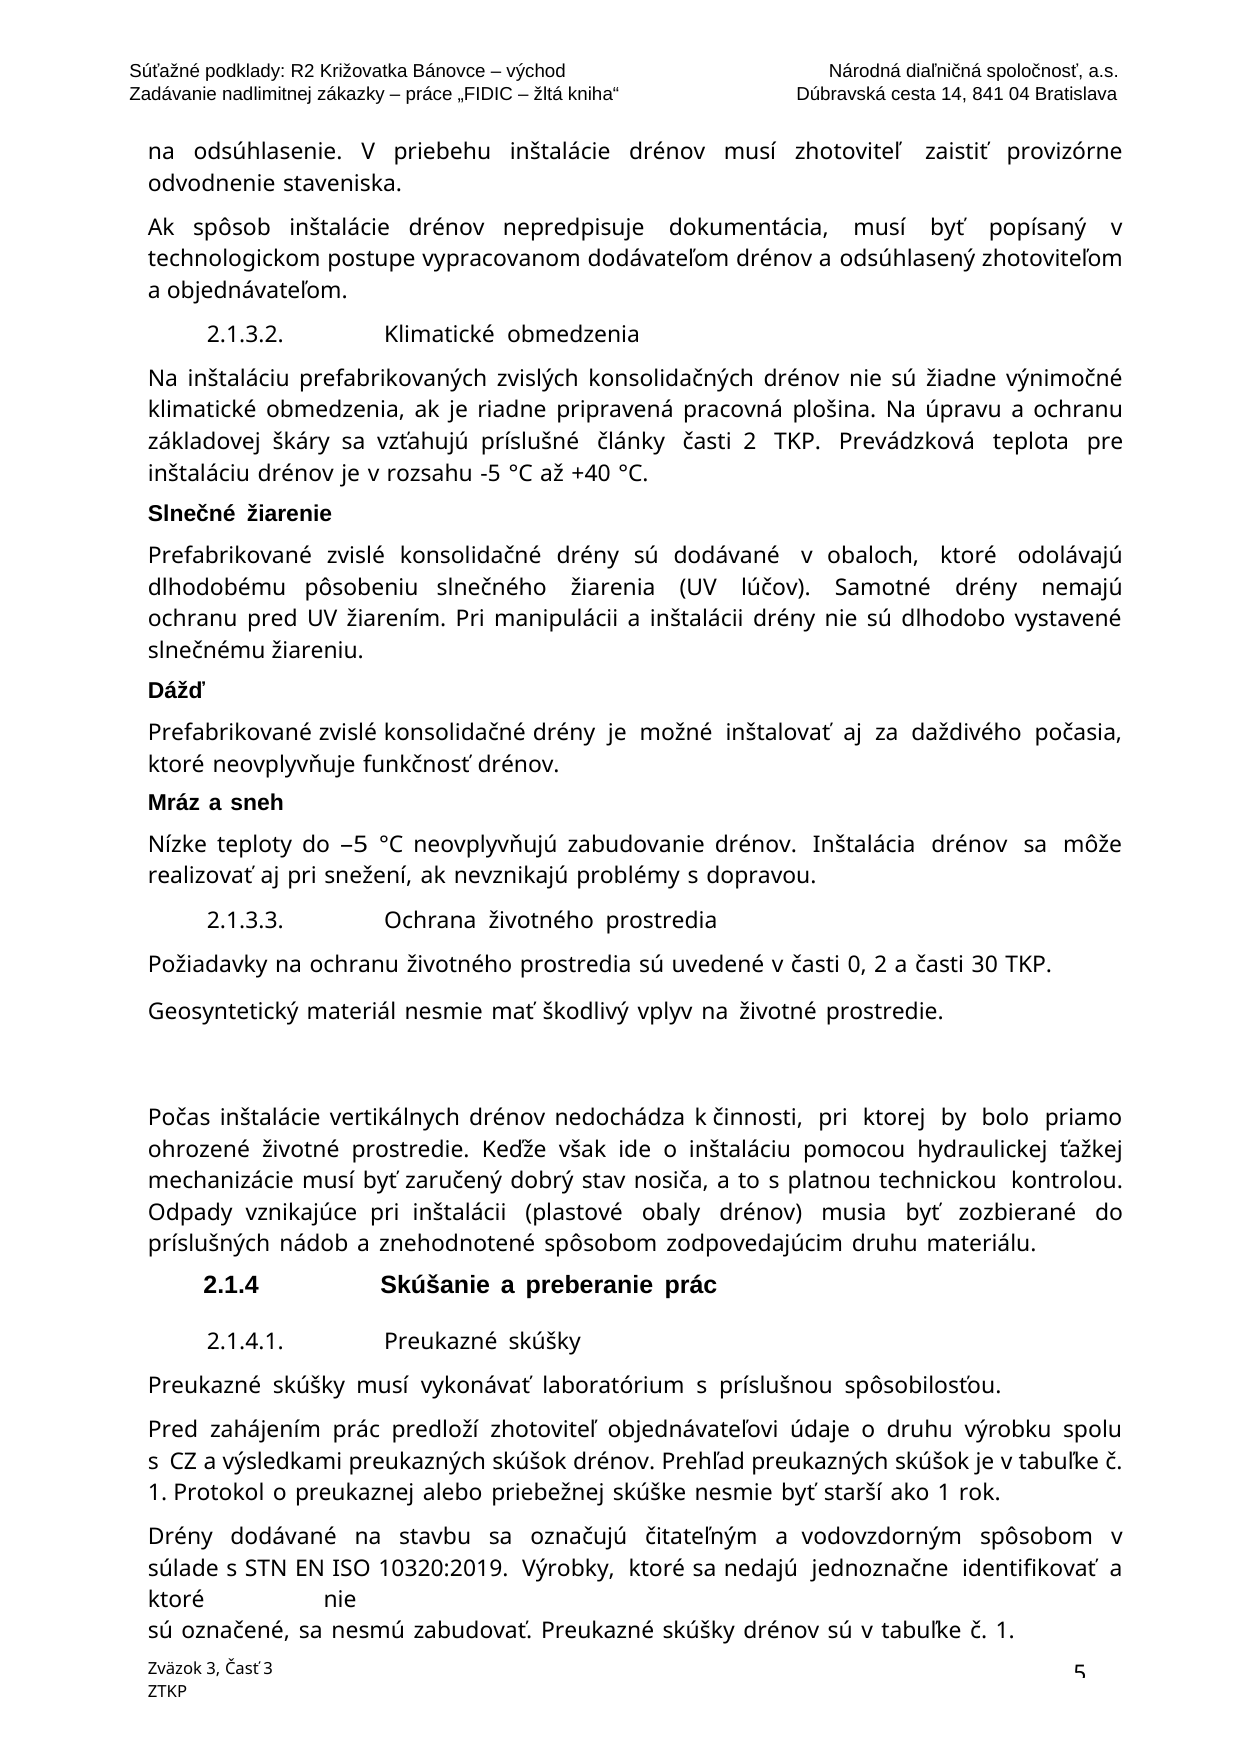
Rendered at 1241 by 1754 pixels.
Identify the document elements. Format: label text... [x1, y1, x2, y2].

text Drény dodávané na stavbu sa označujú čitateľným a vodovzdorným spôsobom v súlade s STN EN ISO 10320:2019. Výrobky, ktoré sa nedajú jednoznačne identifikovať a ktoré nie sú označené, sa nesmú zabudovať. Preukazné skúšky drénov sú v tabuľke č. 1. [148, 1520, 1123, 1645]
text Prefabrikované zvislé konsolidačné drény sú dodávané v obaloch, ktoré odolávajú dlhodobému pôsobeniu slnečného žiarenia (UV lúčov). Samotné drény nemajú ochranu pred UV žiarením. Pri manipulácii a inštalácii drény nie sú dlhodobo vystavené slnečnému žiareniu. [148, 539, 1123, 665]
text Prefabrikované zvislé konsolidačné drény je možné inštalovať aj za daždivého počasia, ktoré neovplyvňuje funkčnosť drénov. [148, 716, 1122, 779]
list Ochrana životného prostredia [207, 904, 1134, 935]
text Mráz a sneh [148, 789, 1134, 815]
text Pred zahájením prác predloží zhotoviteľ objednávateľovi údaje o druhu výrobku spolu s CZ a výsledkami preukazných skúšok drénov. Prehľad preukazných skúšok je v tabuľke č. 1. Protokol o preukaznej alebo priebežnej skúške nesmie byť starší ako 1 rok. [148, 1413, 1123, 1507]
text Preukazné skúšky musí vykonávať laboratórium s príslušnou spôsobilosťou. [148, 1369, 1134, 1400]
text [148, 135, 1123, 198]
text Nízke teploty do –5 °C neovplyvňujú zabudovanie drénov. Inštalácia drénov sa môže realizovať aj pri snežení, ak nevznikajú problémy s dopravou. [148, 828, 1123, 891]
text Počas inštalácie vertikálnych drénov nedochádza k činnosti, pri ktorej by bolo priamo ohrozené životné prostredie. Keďže však ide o inštaláciu pomocou hydraulickej ťažkej mechanizácie musí byť zaručený dobrý stav nosiča, a to s platnou technickou kontrolou. Odpady vznikajúce pri inštalácii (plastové obaly drénov) musia byť zozbierané do príslušných nádob a znehodnotené spôsobom zodpovedajúcim druhu materiálu. [148, 1101, 1123, 1259]
text Slnečné žiarenie [148, 499, 1134, 526]
text Dážď [148, 677, 1134, 703]
text Ak spôsob inštalácie drénov nepredpisuje dokumentácia, musí byť popísaný v technologickom postupe vypracovanom dodávateľom drénov a odsúhlasený zhotoviteľom a objednávateľom. [148, 211, 1123, 305]
text Na inštaláciu prefabrikovaných zvislých konsolidačných drénov nie sú žiadne výnimočné klimatické obmedzenia, ak je riadne pripravená pracovná plošina. Na úpravu a ochranu základovej škáry sa vzťahujú príslušné články časti 2 TKP. Prevádzková teplota pre inštaláciu drénov je v rozsahu -5 °C až +40 °C. [148, 362, 1123, 488]
list Preukazné skúšky [207, 1325, 1134, 1356]
text Požiadavky na ochranu životného prostredia sú uvedené v časti 0, 2 a časti 30 TKP. Geosyntetický materiál nesmie mať škodlivý vplyv na životné prostredie. [148, 948, 1053, 1026]
subtitle Skúšanie a preberanie prác [203, 1270, 1134, 1299]
list Klimatické obmedzenia [207, 318, 1134, 349]
